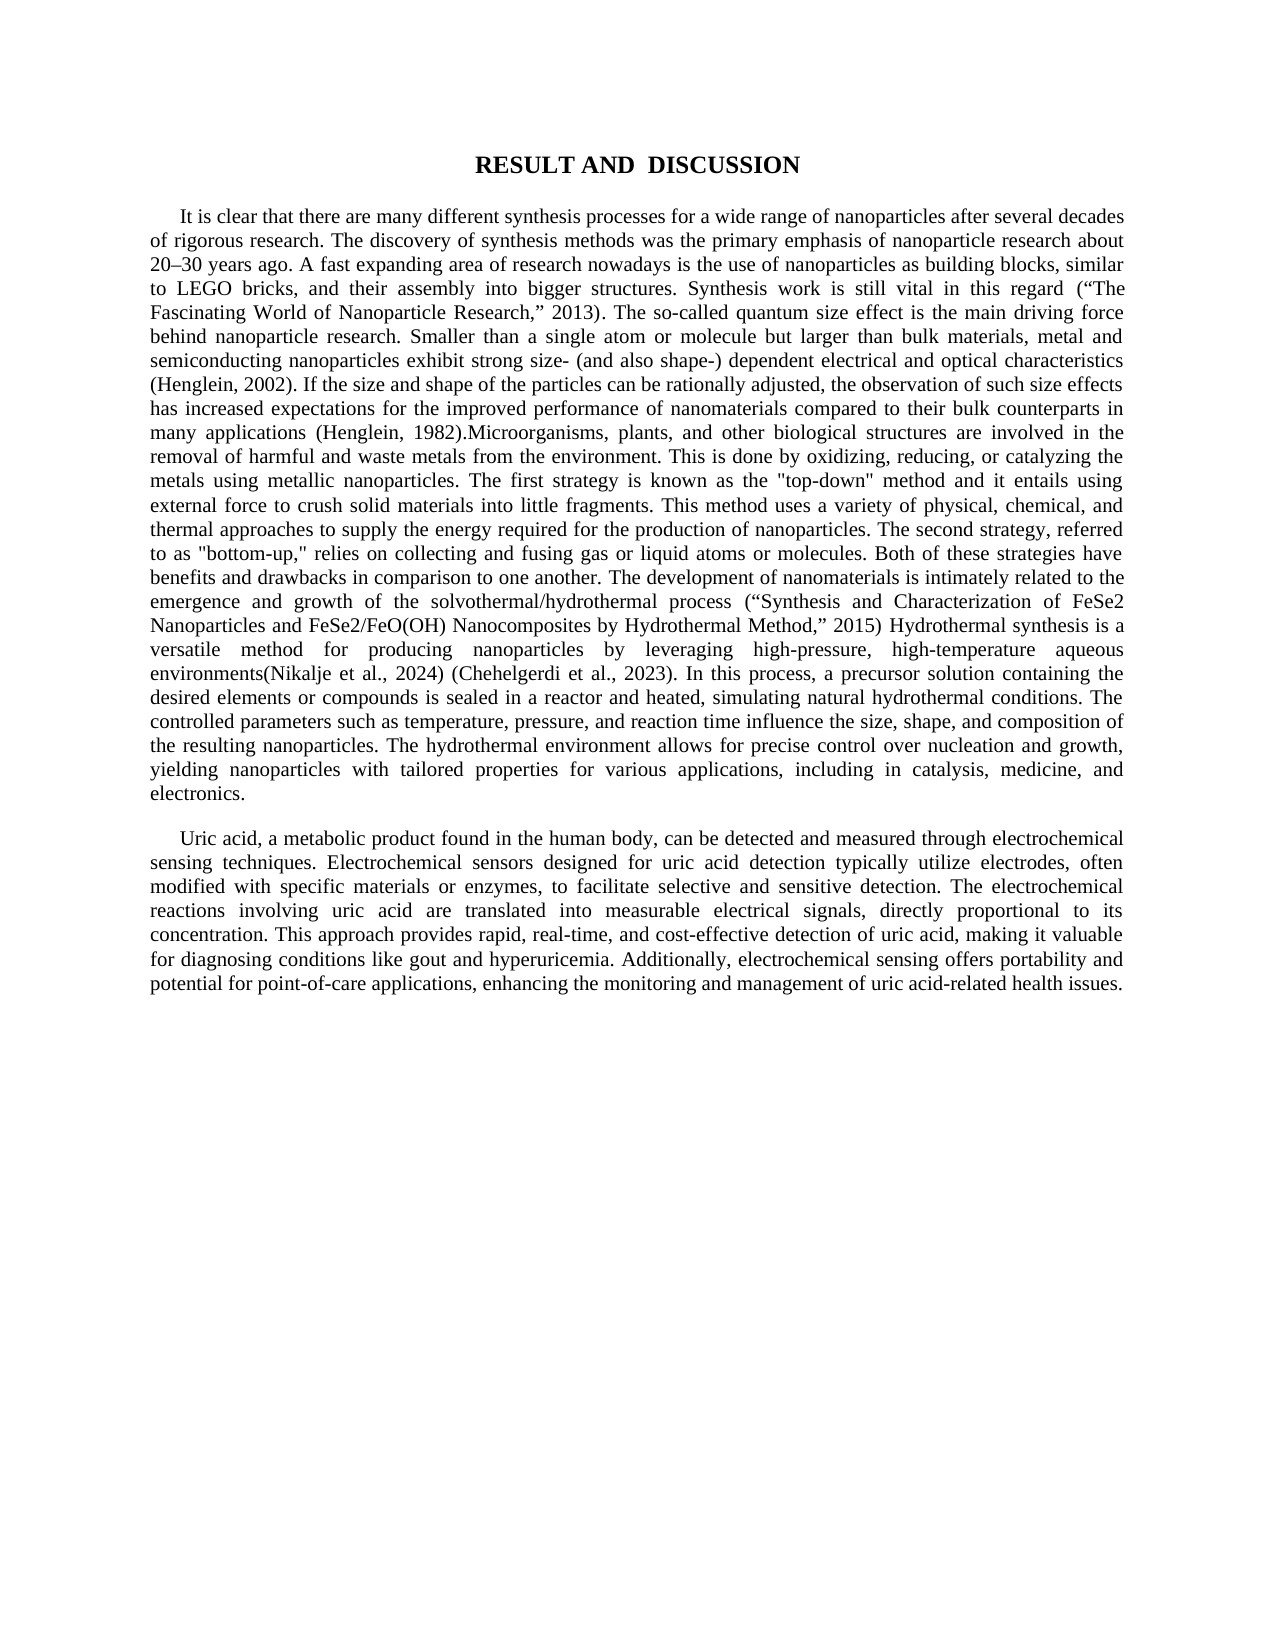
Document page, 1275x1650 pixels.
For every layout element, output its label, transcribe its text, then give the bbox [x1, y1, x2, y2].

text Uric acid, a metabolic product found in the human body, can be detected and measured through electrochemical sensing techniques. Electrochemical sensors designed for uric acid detection typically utilize electrodes, often modified with specific materials or enzymes, to facilitate selective and sensitive detection. The electrochemical reactions involving uric acid are translated into measurable electrical signals, directly proportional to its concentration. This approach provides rapid, real-time, and cost-effective detection of uric acid, making it valuable for diagnosing conditions like gout and hyperuricemia. Additionally, electrochemical sensing offers portability and potential for point-of-care applications, enhancing the monitoring and management of uric acid-related health issues. [150, 826, 1125, 994]
text It is clear that there are many different synthesis processes for a wide range of nanoparticles after several decades of rigorous research. The discovery of synthesis methods was the primary emphasis of nanoparticle research about 20–30 years ago. A fast expanding area of research nowadays is the use of nanoparticles as building blocks, similar to LEGO bricks, and their assembly into bigger structures. Synthesis work is still vital in this regard (“The Fascinating World of Nanoparticle Research,” 2013). The so-called quantum size effect is the main driving force behind nanoparticle research. Smaller than a single atom or molecule but larger than bulk materials, metal and semiconducting nanoparticles exhibit strong size- (and also shape-) dependent electrical and optical characteristics (Henglein, 2002). If the size and shape of the particles can be rationally adjusted, the observation of such size effects has increased expectations for the improved performance of nanomaterials compared to their bulk counterparts in many applications (Henglein, 1982).Microorganisms, plants, and other biological structures are involved in the removal of harmful and waste metals from the environment. This is done by oxidizing, reducing, or catalyzing the metals using metallic nanoparticles. The first strategy is known as the "top-down" method and it entails using external force to crush solid materials into little fragments. This method uses a variety of physical, chemical, and thermal approaches to supply the energy required for the production of nanoparticles. The second strategy, referred to as "bottom-up," relies on collecting and fusing gas or liquid atoms or molecules. Both of these strategies have benefits and drawbacks in comparison to one another. The development of nanomaterials is intimately related to the emergence and growth of the solvothermal/hydrothermal process (“Synthesis and Characterization of FeSe2 Nanoparticles and FeSe2/FeO(OH) Nanocomposites by Hydrothermal Method,” 2015) Hydrothermal synthesis is a versatile method for producing nanoparticles by leveraging high-pressure, high-temperature aqueous environments(Nikalje et al., 2024) (Chehelgerdi et al., 2023). In this process, a precursor solution containing the desired elements or compounds is sealed in a reactor and heated, simulating natural hydrothermal conditions. The controlled parameters such as temperature, pressure, and reaction time influence the size, shape, and composition of the resulting nanoparticles. The hydrothermal environment allows for precise control over nucleation and growth, yielding nanoparticles with tailored properties for various applications, including in catalysis, medicine, and electronics. [150, 204, 1125, 805]
subtitle RESULT AND DISCUSSION [150, 150, 1125, 179]
